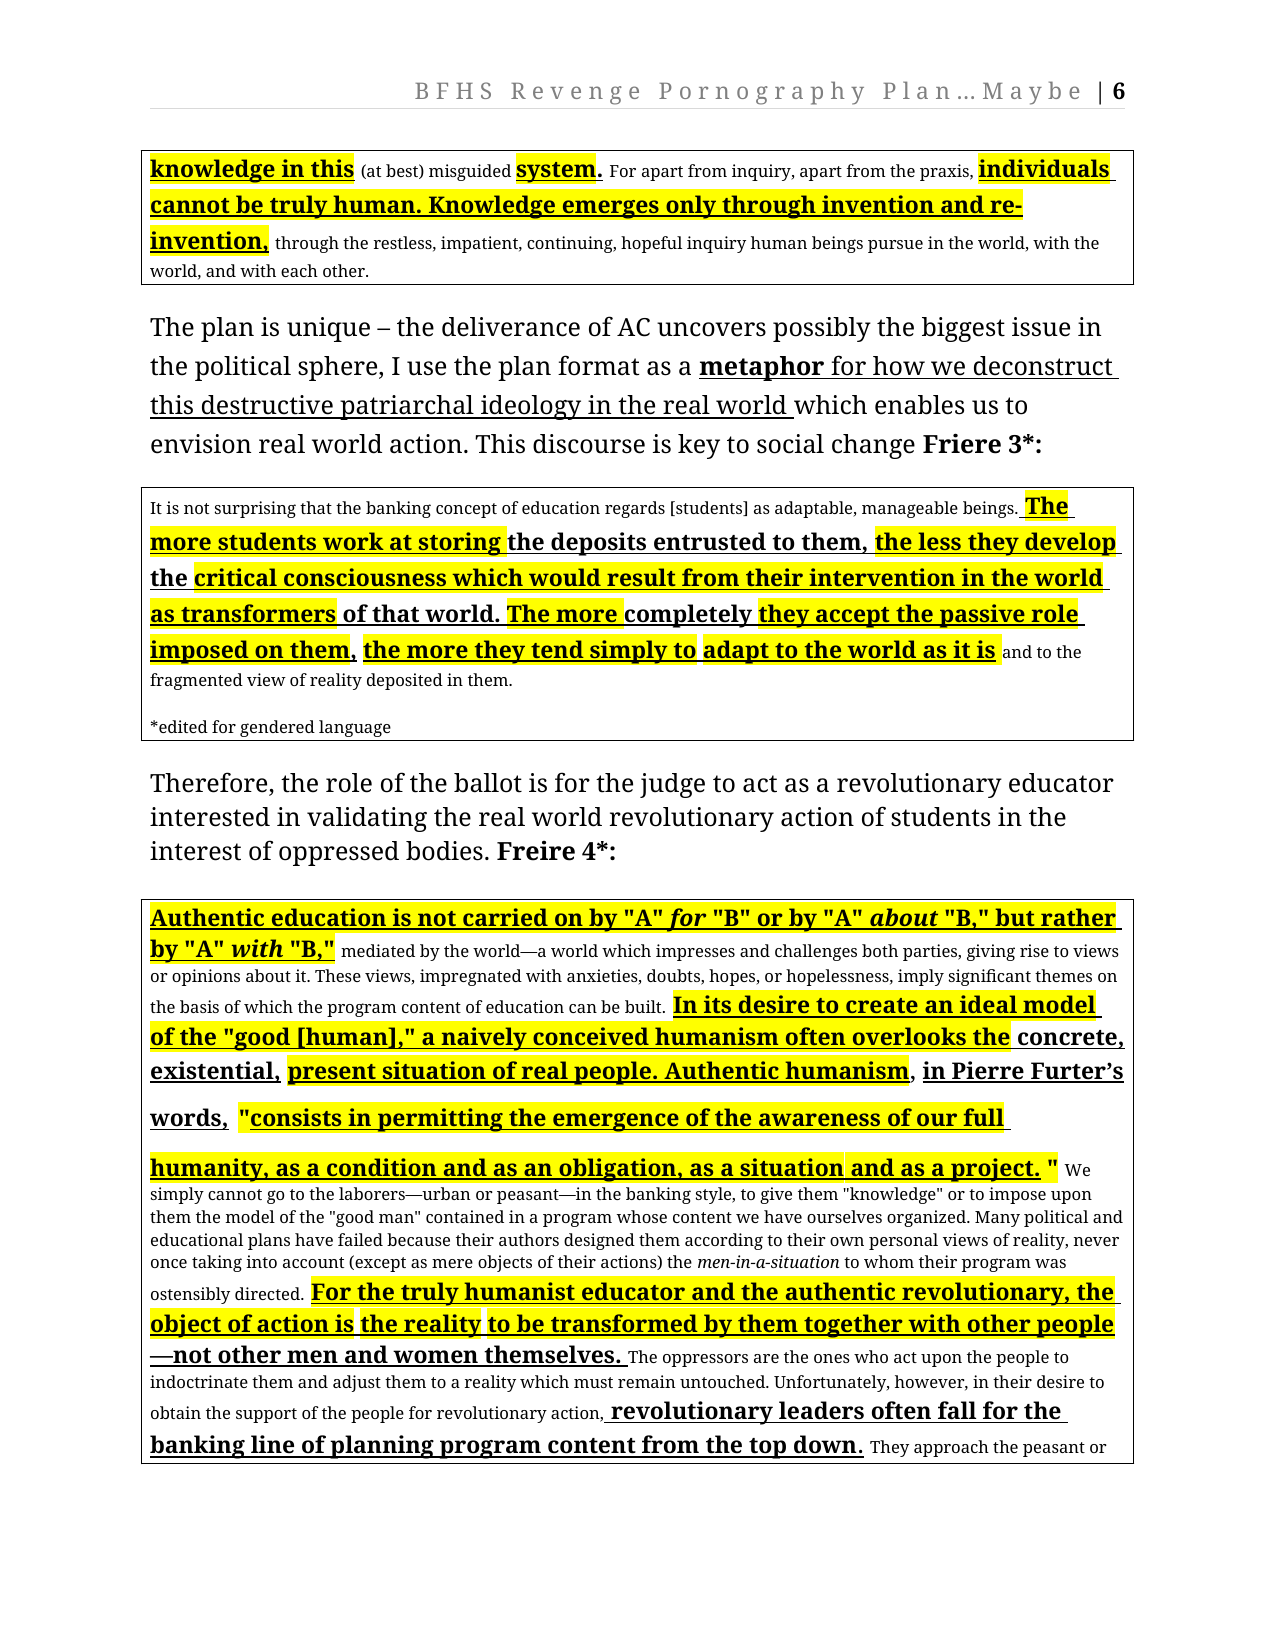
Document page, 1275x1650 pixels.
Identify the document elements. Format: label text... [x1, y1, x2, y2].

text Therefore, the role of the ballot is for the judge to act as a revolutionary educator interested in validating the real world revolutionary action of students in the interest of oppressed bodies. Freire 4*: [150, 765, 1125, 868]
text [142, 151, 1133, 284]
text *edited for gendered language [142, 712, 1133, 740]
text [142, 900, 1133, 1463]
text It is not surprising that the banking concept of education regards [students] as adaptable, manageable beings. The more students work at storing the deposits entrusted to them, the less they develop the critical consciousness which would result from their intervention in the world as transformers of that world. The more completely they accept the passive role imposed on them, the more they tend simply to adapt to the world as it is and to the fragmented view of reality deposited in them. [142, 488, 1133, 691]
text The plan is unique – the deliverance of AC uncovers possibly the biggest issue in the political sphere, I use the plan format as a metaphor for how we deconstruct this destructive patriarchal ideology in the real world which enables us to envision real world action. This discourse is key to social change Friere 3*: [150, 309, 1125, 461]
